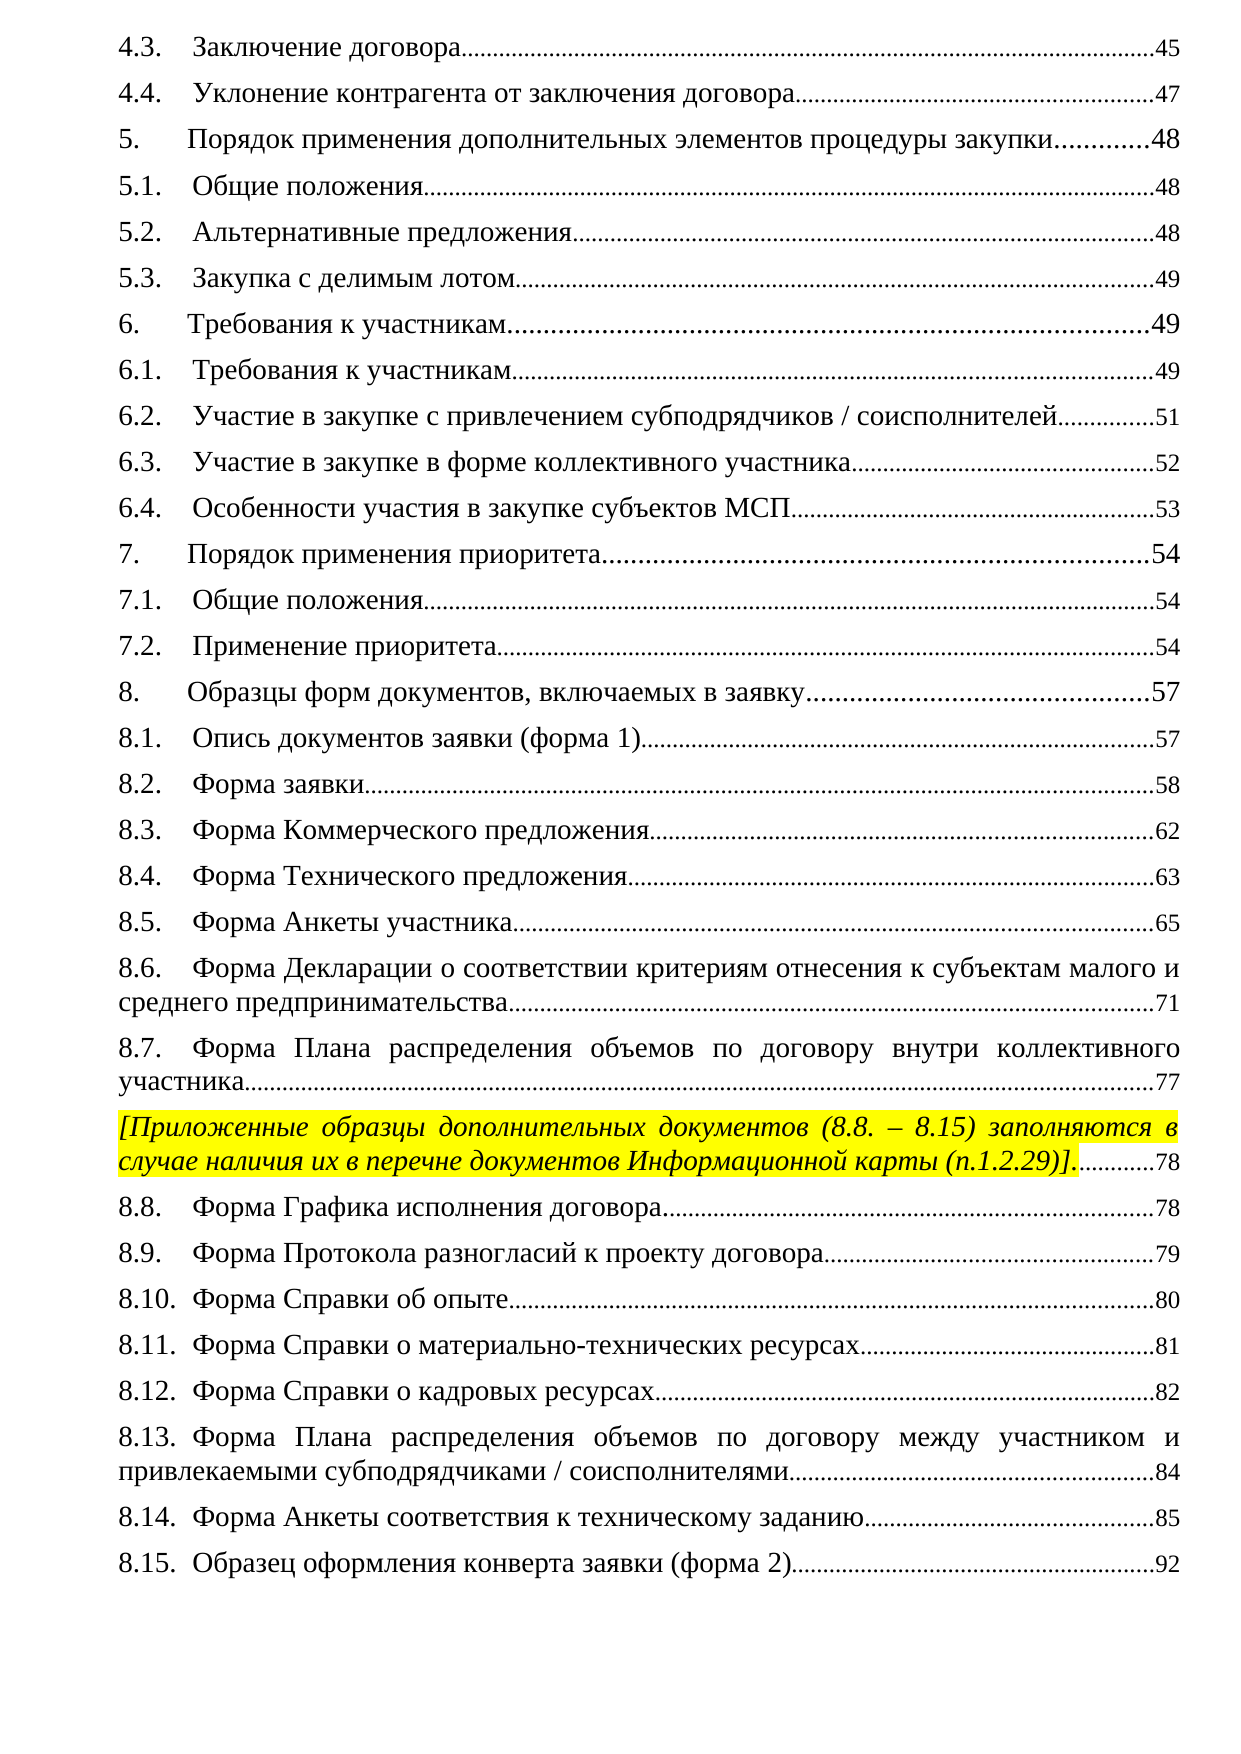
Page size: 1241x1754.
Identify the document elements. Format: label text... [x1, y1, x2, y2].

text 4.4. Уклонение контрагента от заключения договора 47 [118, 76, 1181, 109]
text 6.2. Участие в закупке с привлечением субподрядчиков / соисполнителей 51 [118, 398, 1181, 431]
text 5.2. Альтернативные предложения 48 [118, 214, 1181, 247]
text 8. Образцы форм документов, включаемых в заявку 57 [118, 674, 1181, 708]
text 8.5. Форма Анкеты участника 65 [118, 904, 1181, 938]
text 4.3. Заключение договора 45 [118, 29, 1181, 63]
text 7.2. Применение приоритета 54 [118, 628, 1181, 662]
text 8.2. Форма заявки 58 [118, 766, 1181, 800]
text 8.8. Форма Графика исполнения договора. 78 [118, 1189, 1181, 1223]
text 6. Требования к участникам 49 [118, 306, 1181, 339]
text 5.1. Общие положения 48 [118, 168, 1181, 201]
text 8.11. Форма Справки о материально-технических ресурсах 81 [118, 1327, 1181, 1361]
text 7. Порядок применения приоритета 54 [118, 536, 1181, 569]
text 6.3. Участие в закупке в форме коллективного участника 52 [118, 444, 1181, 477]
text 8.3. Форма Коммерческого предложения 62 [118, 812, 1181, 846]
text 8.14. Форма Анкеты соответствия к техническому заданию 85 [118, 1499, 1181, 1532]
text 8.12. Форма Справки о кадровых ресурсах 82 [118, 1373, 1181, 1407]
text 8.4. Форма Технического предложения 63 [118, 858, 1181, 892]
text 5. Порядок применения дополнительных элементов процедуры закупки 48 [118, 122, 1181, 155]
text 8.10. Форма Справки об опыте 80 [118, 1281, 1181, 1315]
text 6.4. Особенности участия в закупке субъектов МСП 53 [118, 490, 1181, 523]
text 8.1. Опись документов заявки (форма 1) 57 [118, 720, 1181, 754]
text 6.1. Требования к участникам 49 [118, 352, 1181, 385]
text 8.7. Форма Плана распределения объемов по договору внутри коллективного участника 77 [118, 1030, 1181, 1097]
text 7.1. Общие положения 54 [118, 582, 1181, 616]
text [Приложенные образцы дополнительных документов (8.8. – 8.15) заполняются в случае наличия их в перечне документов Информационной карты (п.1.2.29)]. 78 [118, 1109, 1181, 1177]
text 8.15. Образец оформления конверта заявки (форма 2) 92 [118, 1545, 1181, 1578]
text 8.6. Форма Декларации о соответствии критериям отнесения к субъектам малого и среднего предпринимательства 71 [118, 950, 1181, 1017]
text 8.9. Форма Протокола разногласий к проекту договора 79 [118, 1235, 1181, 1269]
text 5.3. Закупка с делимым лотом 49 [118, 260, 1181, 293]
text 8.13. Форма Плана распределения объемов по договору между участником и привлекаемыми субподрядчиками / соисполнителями 84 [118, 1419, 1181, 1486]
